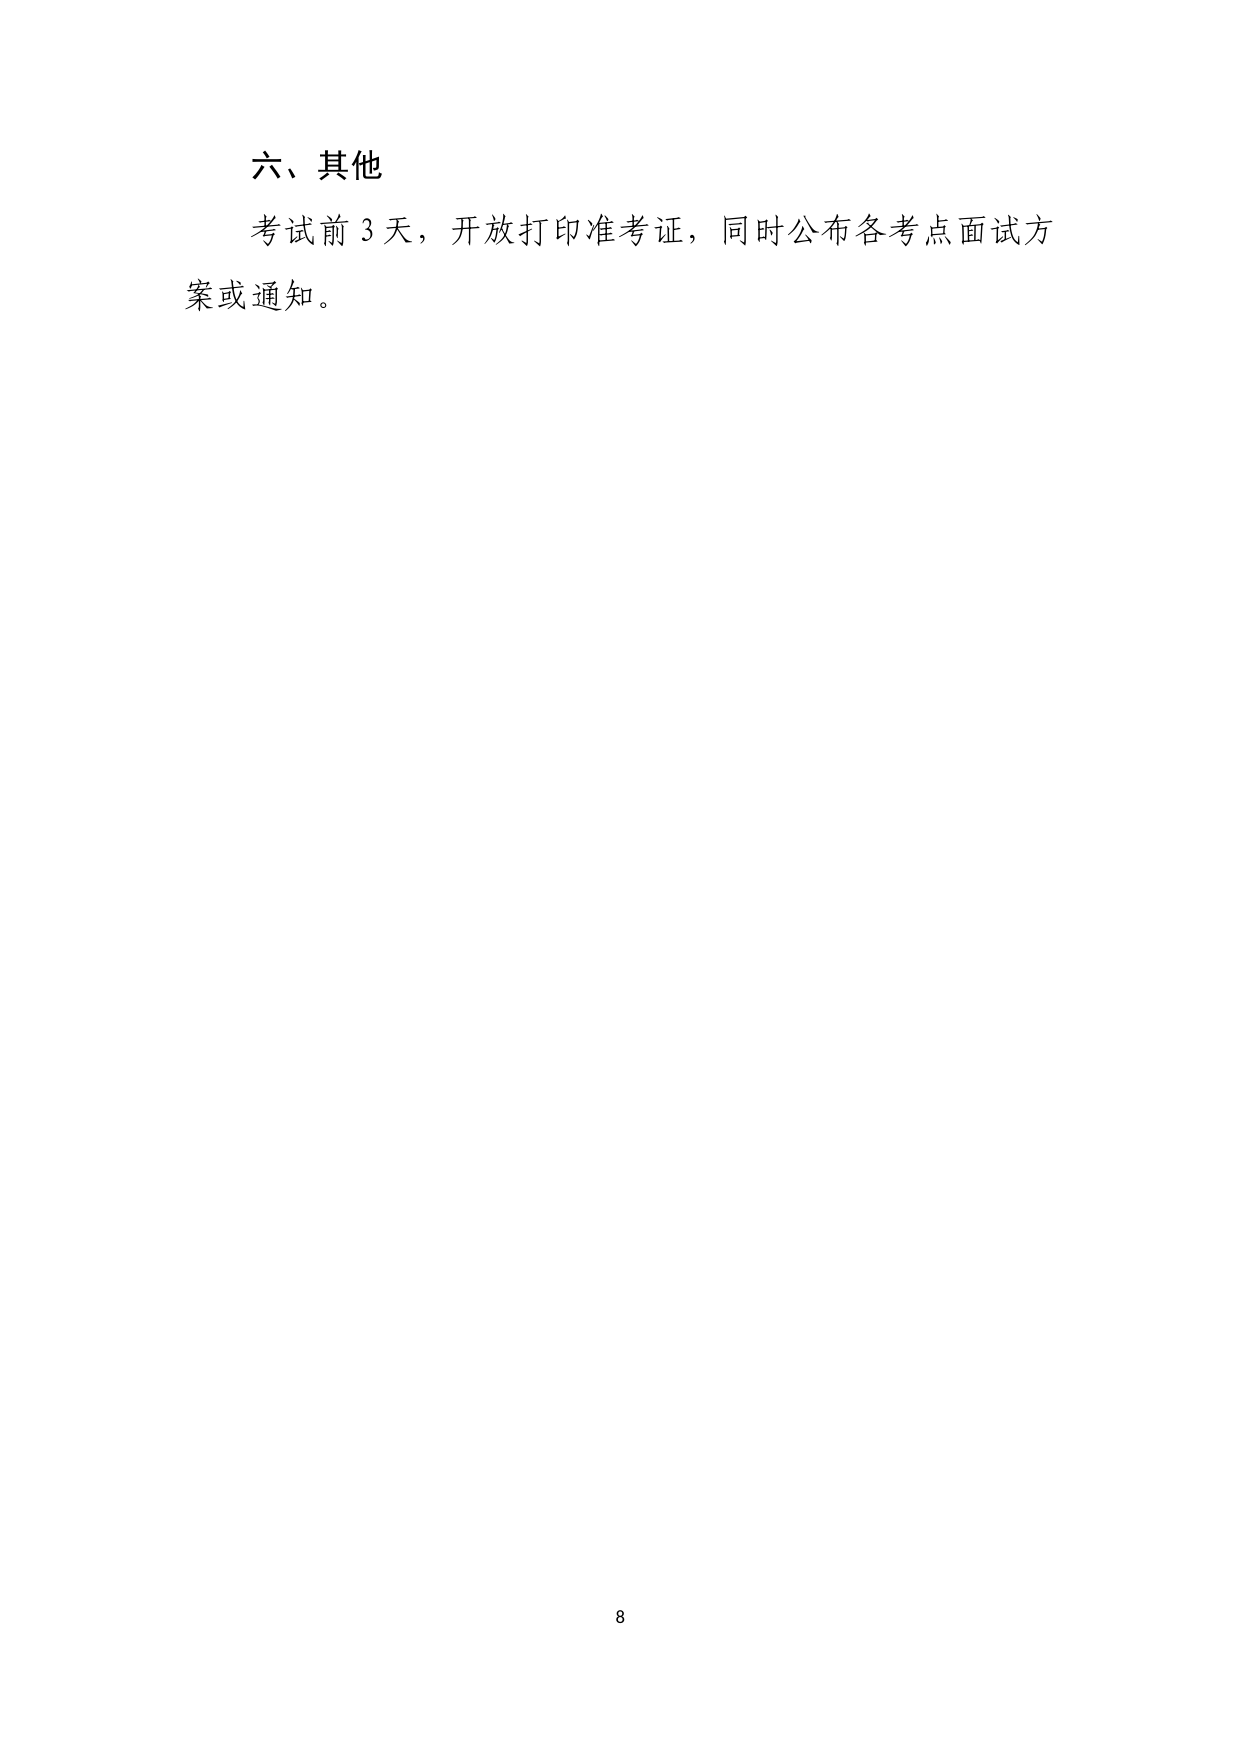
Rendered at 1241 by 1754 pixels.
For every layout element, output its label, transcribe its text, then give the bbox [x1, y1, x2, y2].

text 六、其他 [183, 130, 1057, 195]
text 考试前3天，开放打印准考证，同时公布各考点面试方案或通知。 [183, 195, 1057, 325]
